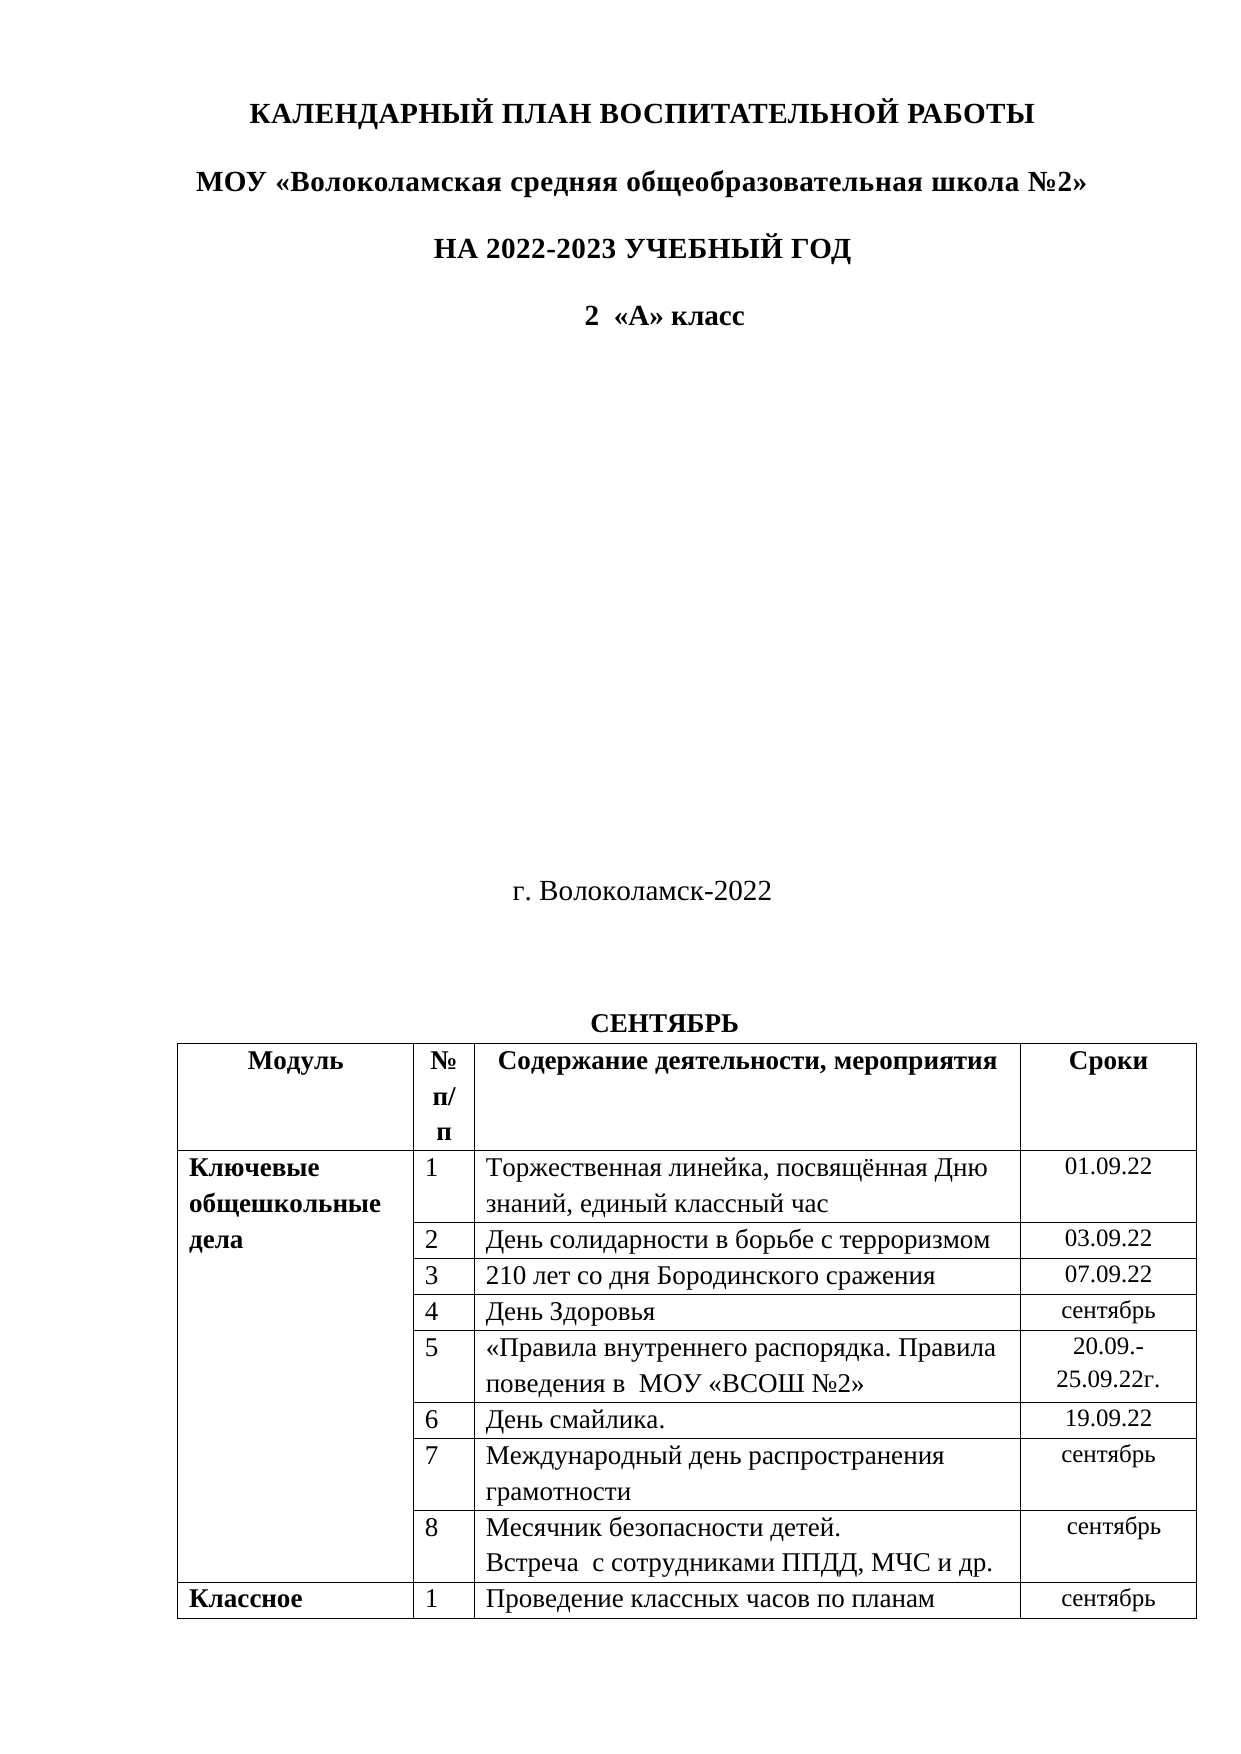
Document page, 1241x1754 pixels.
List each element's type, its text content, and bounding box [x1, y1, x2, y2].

table_cell 07.09.22 [1021, 1259, 1196, 1294]
table_cell 03.09.22 [1021, 1223, 1196, 1258]
table_cell 4 [414, 1295, 474, 1330]
table_cell Ключевые общешкольные дела [178, 1151, 413, 1582]
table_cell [475, 1583, 1020, 1618]
table_cell День смайлика. [475, 1403, 1020, 1438]
table_cell сентябрь [1021, 1511, 1196, 1582]
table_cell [178, 1583, 413, 1618]
table_cell 6 [414, 1403, 474, 1438]
table_header Сроки [1021, 1044, 1196, 1150]
table_cell 1 [414, 1151, 474, 1222]
table_cell Месячник безопасности детей. Встреча с сотрудниками ППДД, МЧС и др. [475, 1511, 1020, 1582]
table_cell 2 [414, 1223, 474, 1258]
text НА 2022-2023 УЧЕБНЫЙ ГОД [133, 231, 1152, 264]
table_cell 20.09.- 25.09.22г. [1021, 1331, 1196, 1402]
text МОУ «Волоколамская средняя общеобразовательная школа №2» [133, 164, 1152, 197]
text КАЛЕНДАРНЫЙ ПЛАН ВОСПИТАТЕЛЬНОЙ РАБОТЫ [133, 97, 1152, 130]
table_cell День солидарности в борьбе с терроризмом [475, 1223, 1020, 1258]
table_cell День Здоровья [475, 1295, 1020, 1330]
table_cell Торжественная линейка, посвящённая Дню знаний, единый классный час [475, 1151, 1020, 1222]
table_cell 210 лет со дня Бородинского сражения [475, 1259, 1020, 1294]
table_cell сентябрь [1021, 1439, 1196, 1510]
text 2 «А» класс [177, 298, 1152, 331]
table_cell 7 [414, 1439, 474, 1510]
table_cell Международный день распространения грамотности [475, 1439, 1020, 1510]
table_cell 1 [414, 1583, 474, 1618]
table_cell 3 [414, 1259, 474, 1294]
table_cell 01.09.22 [1021, 1151, 1196, 1222]
text г. Волоколамск-2022 [133, 873, 1152, 906]
table_cell 5 [414, 1331, 474, 1402]
table_cell сентябрь [1021, 1295, 1196, 1330]
table_cell 19.09.22 [1021, 1403, 1196, 1438]
table_header Модуль [178, 1044, 413, 1150]
table_cell сентябрь [1021, 1583, 1196, 1618]
text СЕНТЯБРЬ [177, 1007, 1152, 1038]
table_cell «Правила внутреннего распорядка. Правила поведения в МОУ «ВСОШ №2» [475, 1331, 1020, 1402]
table_cell 8 [414, 1511, 474, 1582]
table_header Содержание деятельности, мероприятия [475, 1044, 1020, 1150]
table_header № п/п [414, 1044, 474, 1150]
